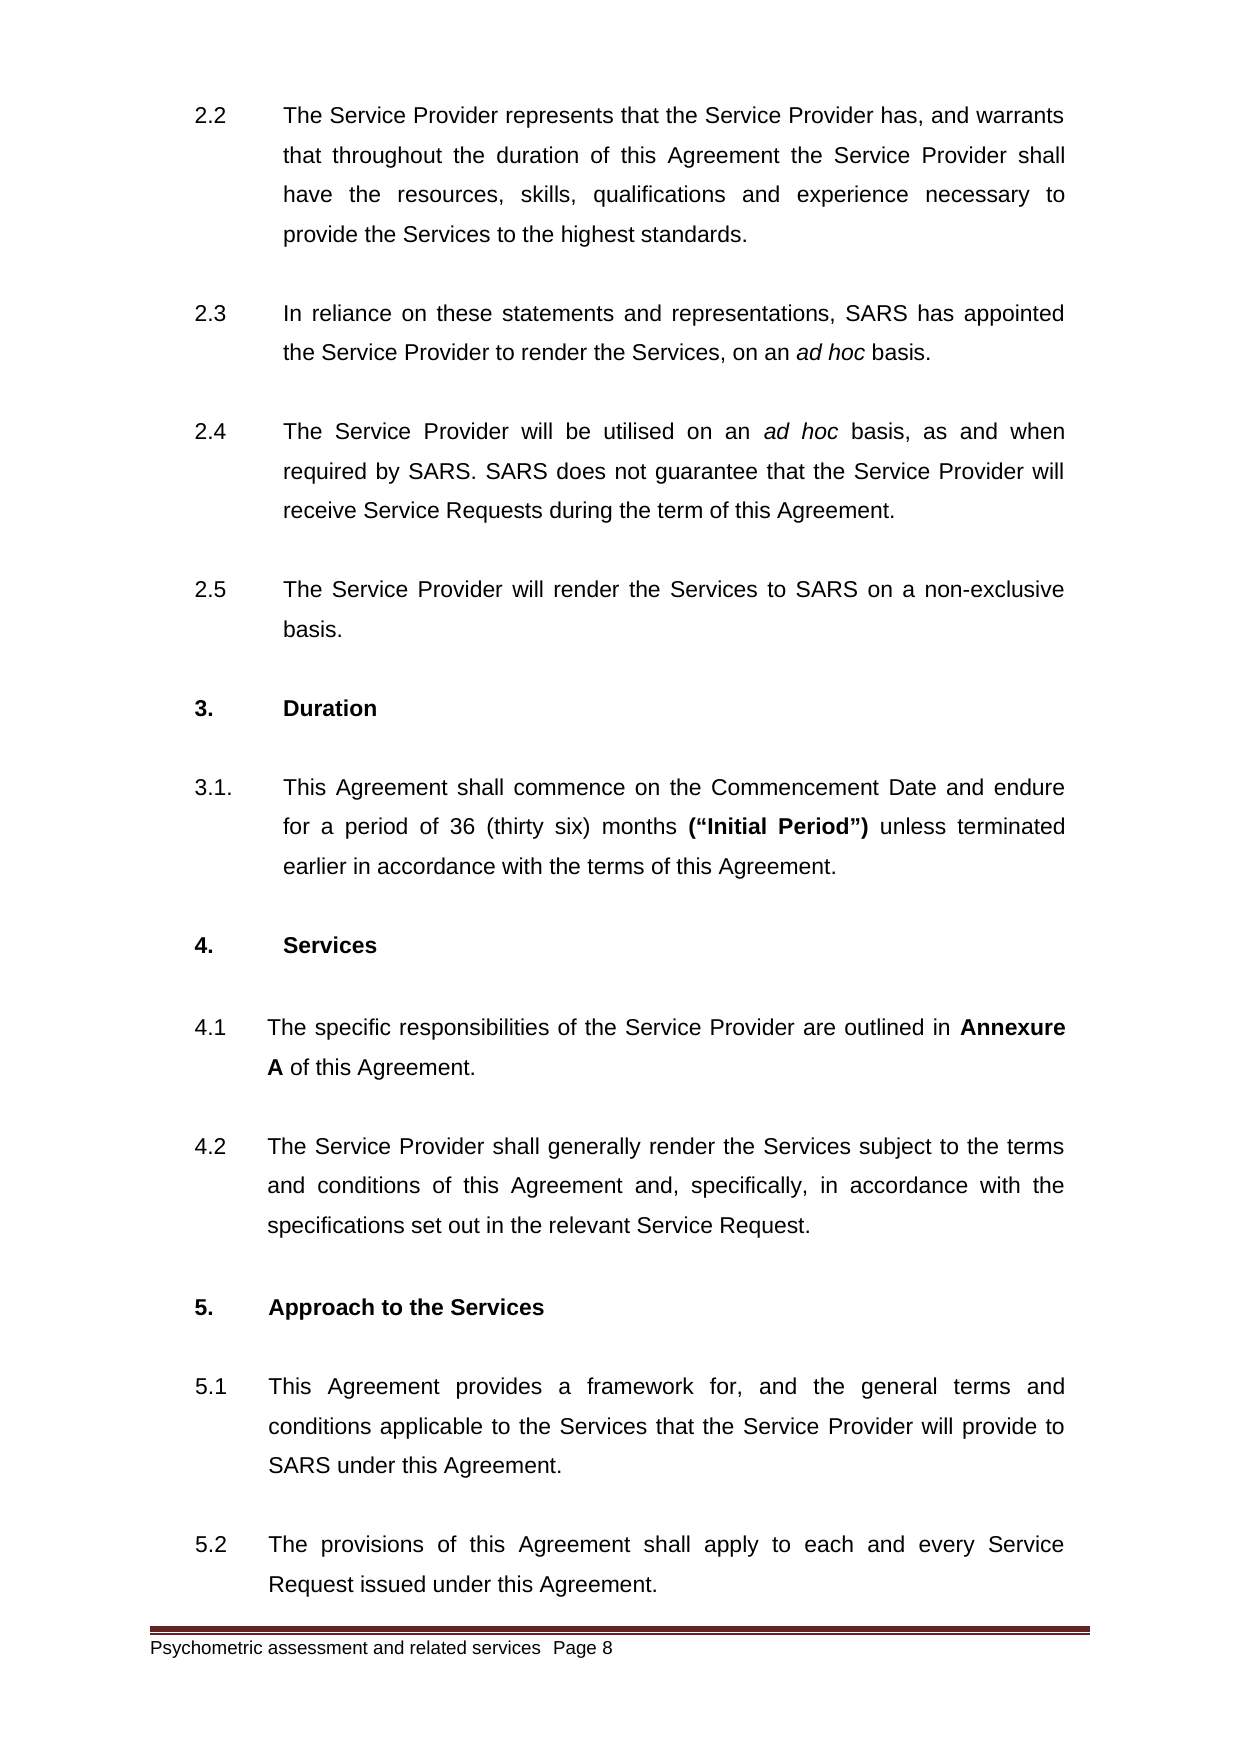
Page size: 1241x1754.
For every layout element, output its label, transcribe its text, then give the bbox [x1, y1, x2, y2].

list Duration [194, 695, 1019, 721]
subtitle Approach to the Services [194, 1294, 1090, 1321]
list The Service Provider will be utilised on an ad hoc basis, as and when required by SARS. SARS does not guarantee that the Service Provider will receive Service Requests during the term of this Agreement. [194, 418, 1066, 524]
list Services [194, 932, 1019, 958]
list This Agreement provides a framework for, and the general terms and conditions applicable to the Services that the Service Provider will provide to SARS under this Agreement. [195, 1373, 1066, 1478]
list The provisions of this Agreement shall apply to each and every Service Request issued under this Agreement. [195, 1531, 1066, 1597]
list The Service Provider will render the Services to SARS on a non-exclusive basis. [194, 576, 1066, 642]
list In reliance on these statements and representations, SARS has appointed the Service Provider to render the Services, on an ad hoc basis. [194, 300, 1066, 366]
list The Service Provider represents that the Service Provider has, and warrants that throughout the duration of this Agreement the Service Provider shall have the resources, skills, qualifications and experience necessary to provide the Services to the highest standards. [194, 102, 1066, 247]
text 4.1 The specific responsibilities of the Service Provider are outlined in Annexure A of this Agreement. [194, 1014, 1066, 1080]
text 4.2 The Service Provider shall generally render the Services subject to the terms and conditions of this Agreement and, specifically, in accordance with the specifications set out in the relevant Service Request. [150, 1133, 1066, 1238]
list This Agreement shall commence on the Commencement Date and endure for a period of 36 (thirty six) months (“Initial Period”) unless terminated earlier in accordance with the terms of this Agreement. [194, 774, 1066, 879]
